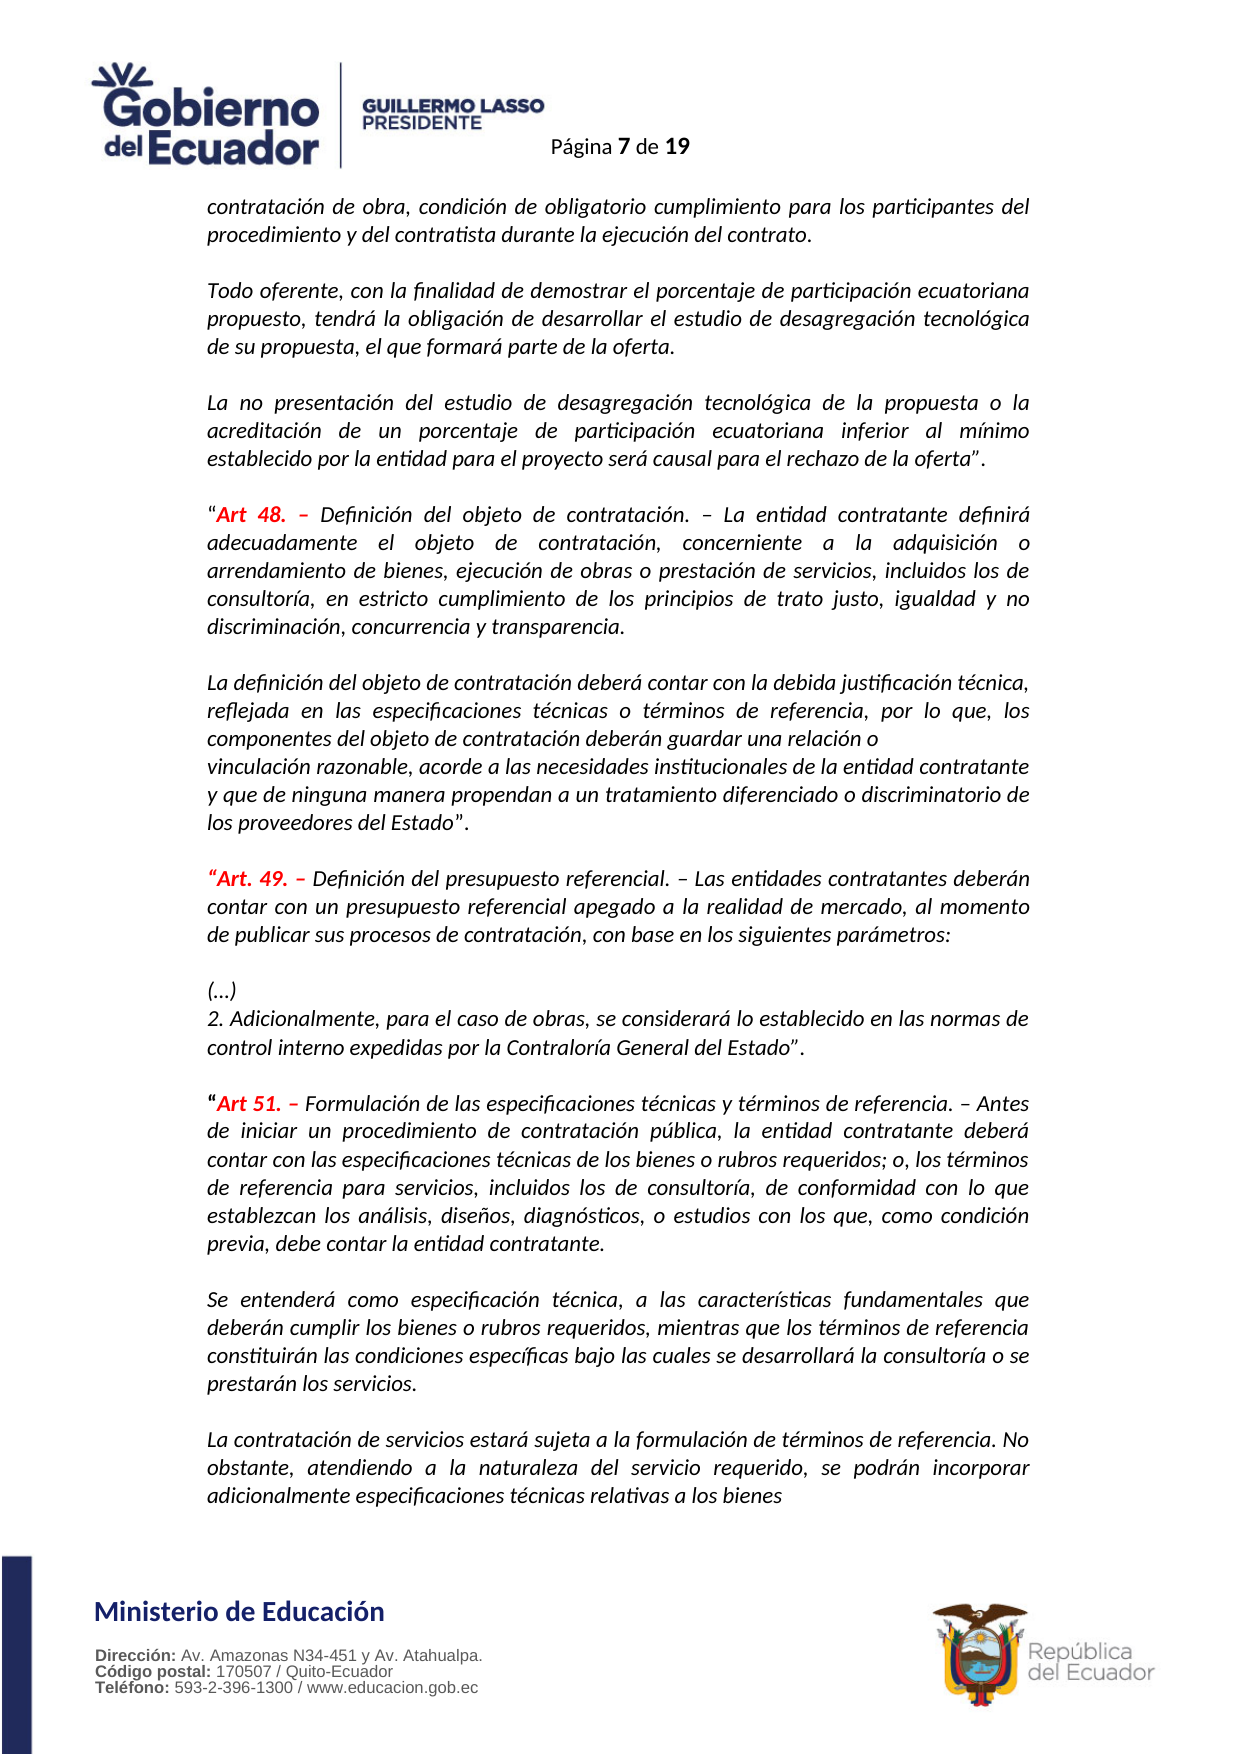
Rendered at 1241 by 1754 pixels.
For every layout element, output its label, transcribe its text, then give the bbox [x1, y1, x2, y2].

text Se entenderá como especificación técnica, a las características fundamentales que deberán cumplir los bienes o rubros requeridos, mientras que los términos de referencia constituirán las condiciones específicas bajo las cuales se desarrollará la consultoría o se prestarán los servicios. [207, 1285, 1033, 1397]
text “Art 51. – Formulación de las especificaciones técnicas y términos de referencia. – Antes de iniciar un procedimiento de contratación pública, la entidad contratante deberá contar con las especificaciones técnicas de los bienes o rubros requeridos; o, los términos de referencia para servicios, incluidos los de consultoría, de conformidad con lo que establezcan los análisis, diseños, diagnósticos, o estudios con los que, como condición previa, debe contar la entidad contratante. [207, 1089, 1033, 1257]
text (…) [207, 977, 1033, 1004]
picture [1, 3, 1241, 1754]
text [207, 192, 1033, 248]
text La contratación de servicios estará sujeta a la formulación de términos de referencia. No obstante, atendiendo a la naturaleza del servicio requerido, se podrán incorporar adicionalmente especificaciones técnicas relativas a los bienes [207, 1425, 1033, 1509]
text “Art. 49. – Definición del presupuesto referencial. – Las entidades contratantes deberán contar con un presupuesto referencial apegado a la realidad de mercado, al momento de publicar sus procesos de contratación, con base en los siguientes parámetros: [207, 864, 1033, 948]
text La definición del objeto de contratación deberá contar con la debida justificación técnica, reflejada en las especificaciones técnicas o términos de referencia, por lo que, los componentes del objeto de contratación deberán guardar una relación o [207, 668, 1033, 752]
text vinculación razonable, acorde a las necesidades institucionales de la entidad contratante y que de ninguna manera propendan a un tratamiento diferenciado o discriminatorio de los proveedores del Estado”. [207, 752, 1033, 836]
text Todo oferente, con la finalidad de demostrar el porcentaje de participación ecuatoriana propuesto, tendrá la obligación de desarrollar el estudio de desagregación tecnológica de su propuesta, el que formará parte de la oferta. [207, 276, 1033, 360]
text La no presentación del estudio de desagregación tecnológica de la propuesta o la acreditación de un porcentaje de participación ecuatoriana inferior al mínimo establecido por la entidad para el proyecto será causal para el rechazo de la oferta”. [207, 388, 1033, 472]
text 2. Adicionalmente, para el caso de obras, se considerará lo establecido en las normas de control interno expedidas por la Contraloría General del Estado”. [207, 1004, 1033, 1061]
text “Art 48. – Definición del objeto de contratación. – La entidad contratante definirá adecuadamente el objeto de contratación, concerniente a la adquisición o arrendamiento de bienes, ejecución de obras o prestación de servicios, incluidos los de consultoría, en estricto cumplimiento de los principios de trato justo, igualdad y no discriminación, concurrencia y transparencia. [207, 500, 1033, 640]
